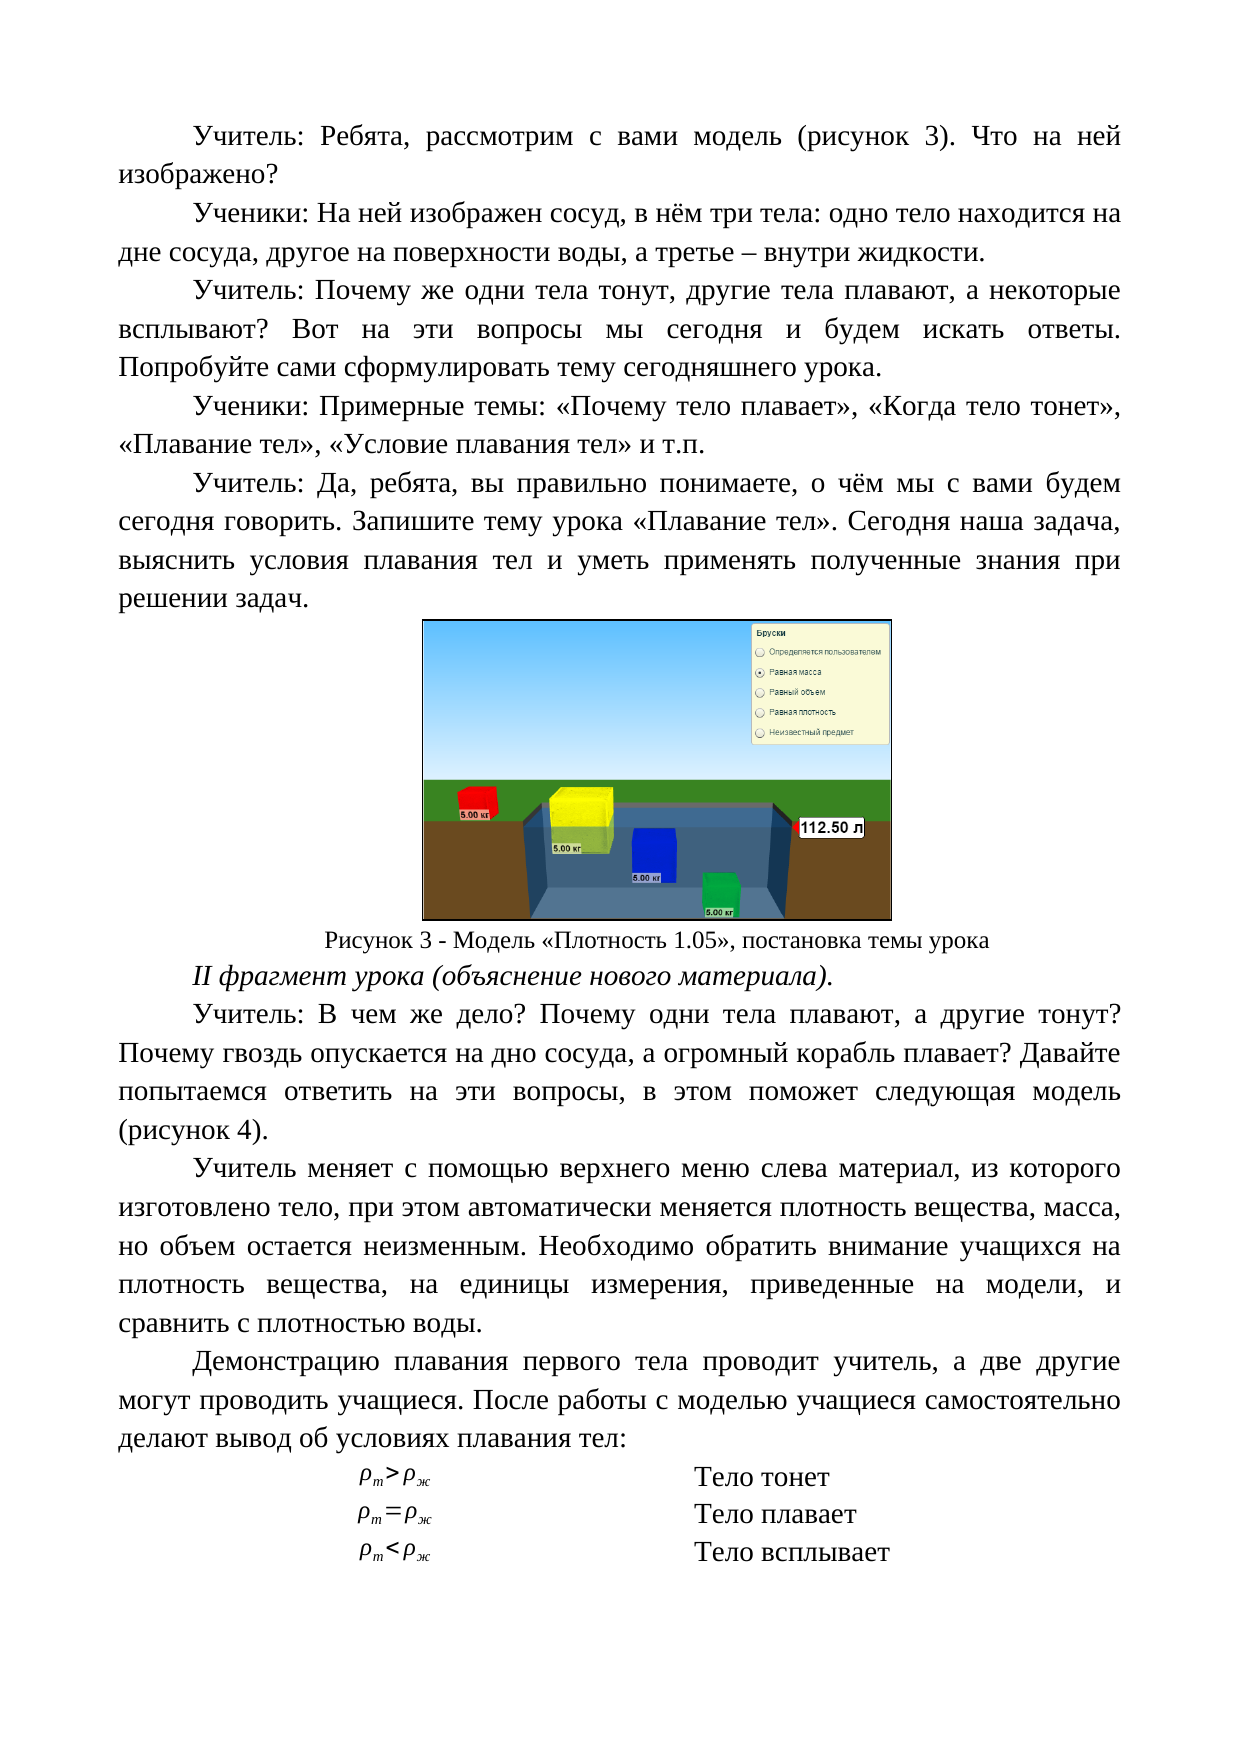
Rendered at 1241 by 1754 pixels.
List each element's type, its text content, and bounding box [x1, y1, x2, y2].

table_header [107, 1459, 609, 1496]
text Учитель: Почему же одни тела тонут, другие тела плавают, а некоторые всплывают? Вот на эти вопросы мы сегодня и будем искать ответы. Попробуйте сами сформулировать тему сегодняшнего урока. [118, 272, 1122, 383]
table_cell Тело плавает [609, 1496, 1111, 1534]
text Учитель: Да, ребята, вы правильно понимаете, о чём мы с вами будем сегодня говорить. Запишите тему урока «Плавание тел». Сегодня наша задача, выяснить условия плавания тел и уметь применять полученные знания при решении задач. [118, 465, 1122, 614]
table_cell [107, 1534, 609, 1571]
text Учитель: Ребята, рассмотрим с вами модель (рисунок 3). Что на ней изображено? [118, 118, 1122, 190]
text II фрагмент урока (объяснение нового материала). [118, 958, 1122, 991]
text Демонстрацию плавания первого тела проводит учитель, а две другие могут проводить учащиеся. После работы с моделью учащиеся самостоятельно делают вывод об условиях плавания тел: [118, 1343, 1122, 1454]
text Ученики: Примерные темы: «Почему тело плавает», «Когда тело тонет», «Плавание тел», «Условие плавания тел» и т.п. [118, 388, 1122, 460]
text Учитель: В чем же дело? Почему одни тела плавают, а другие тонут? Почему гвоздь опускается на дно сосуда, а огромный корабль плавает? Давайте попытаемся ответить на эти вопросы, в этом поможет следующая модель (рисунок 4). [118, 996, 1122, 1146]
table_cell Тело всплывает [609, 1534, 1111, 1571]
picture [423, 621, 891, 919]
text Учитель меняет с помощью верхнего меню слева материал, из которого изготовлено тело, при этом автоматически меняется плотность вещества, масса, но объем остается неизменным. Необходимо обратить внимание учащихся на плотность вещества, на единицы измерения, приведенные на модели, и сравнить с плотностью воды. [118, 1151, 1122, 1338]
table_cell [107, 1496, 609, 1534]
text Ученики: На ней изображен сосуд, в нём три тела: одно тело находится на дне сосуда, другое на поверхности воды, а третье – внутри жидкости. [118, 195, 1122, 267]
table_header Тело тонет [609, 1459, 1111, 1496]
text Рисунок 3 - Модель «Плотность 1.05», постановка темы урока [118, 925, 1122, 953]
